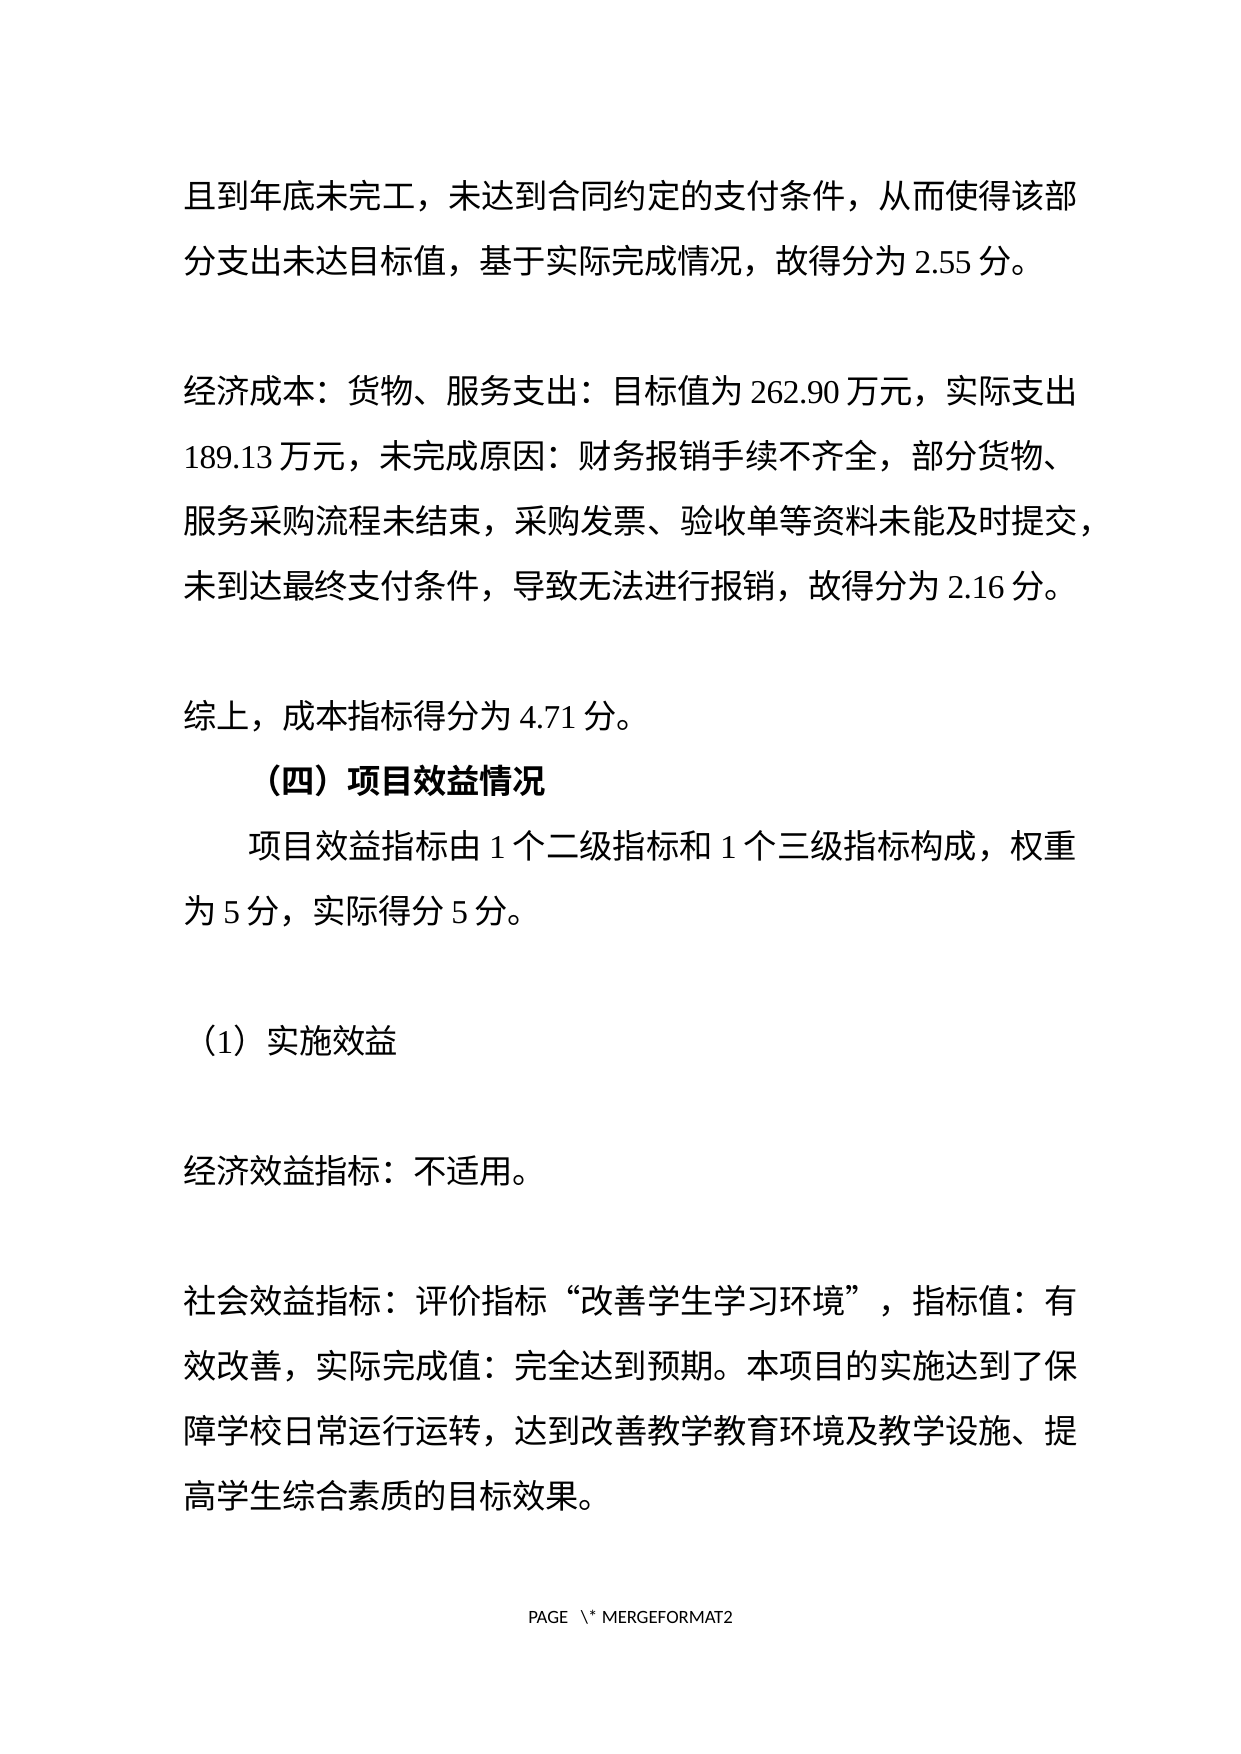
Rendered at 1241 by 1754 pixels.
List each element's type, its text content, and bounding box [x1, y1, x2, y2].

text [183, 812, 1078, 1527]
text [183, 162, 1078, 747]
text （四）项目效益情况 [183, 747, 1078, 812]
